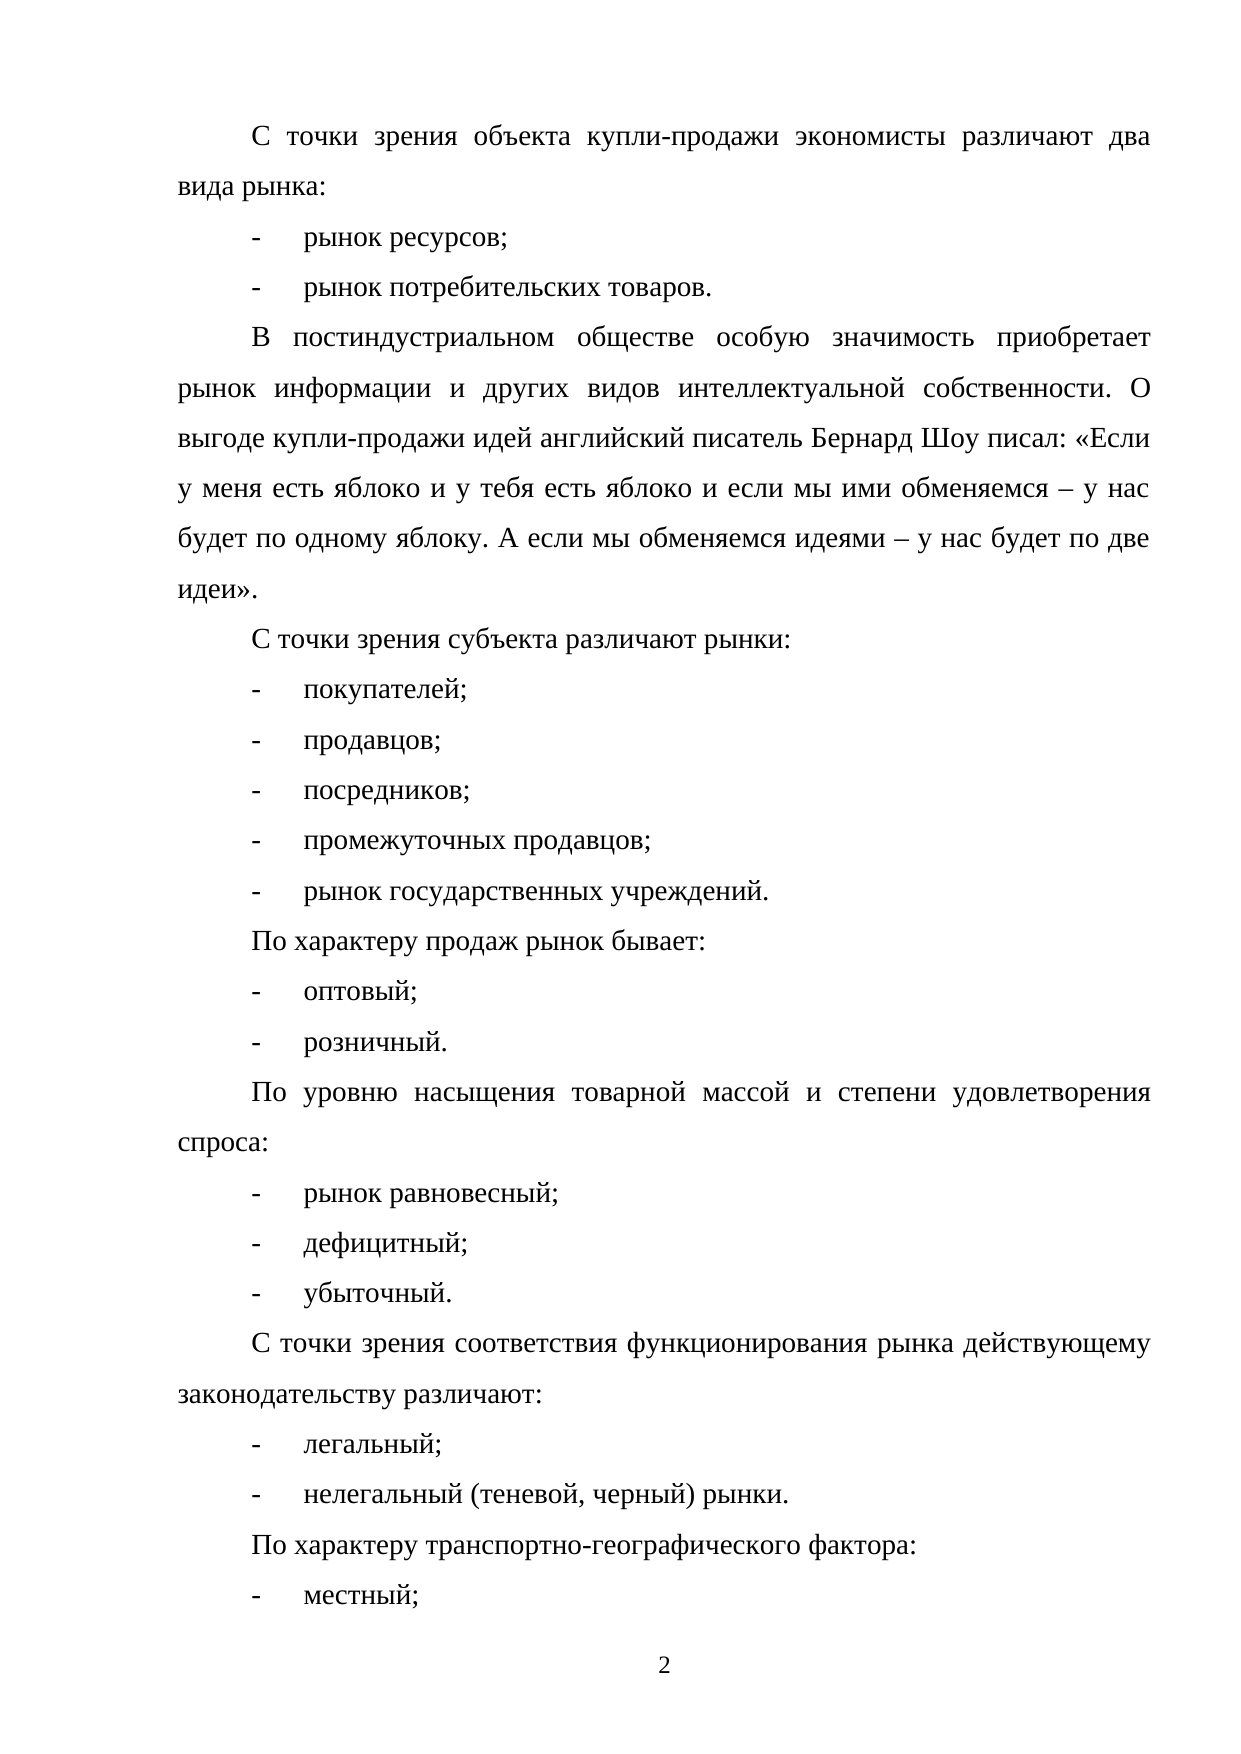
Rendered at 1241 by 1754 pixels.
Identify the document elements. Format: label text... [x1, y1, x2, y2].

list дефицитный; [177, 1225, 1152, 1258]
text По характеру продаж рынок бывает: [177, 923, 1152, 957]
list легальный; [177, 1426, 1152, 1460]
text С точки зрения соответствия функционирования рынка действующему законодательству различают: [177, 1326, 1152, 1409]
list убыточный. [177, 1275, 1152, 1309]
text С точки зрения субъекта различают рынки: [177, 621, 1152, 655]
list промежуточных продавцов; [177, 822, 1152, 856]
list рынок государственных учреждений. [177, 873, 1152, 906]
list рынок потребительских товаров. [177, 269, 1152, 303]
list посредников; [177, 772, 1152, 806]
list рынок ресурсов; [177, 219, 1152, 252]
text По характеру транспортно-географического фактора: [177, 1527, 1152, 1560]
text В постиндустриальном обществе особую значимость приобретает рынок информации и других видов интеллектуальной собственности. О выгоде купли-продажи идей английский писатель Бернард Шоу писал: «Если у меня есть яблоко и у тебя есть яблоко и если мы ими обменяемся – у нас будет по одному яблоку. А если мы обменяемся идеями – у нас будет по две идеи». [177, 319, 1152, 604]
list продавцов; [177, 722, 1152, 755]
text По уровню насыщения товарной массой и степени удовлетворения спроса: [177, 1074, 1152, 1158]
list покупателей; [177, 672, 1152, 705]
text С точки зрения объекта купли-продажи экономисты различают два вида рынка: [177, 118, 1152, 202]
list нелегальный (теневой, черный) рынки. [177, 1477, 1152, 1510]
list розничный. [177, 1024, 1152, 1057]
list оптовый; [177, 973, 1152, 1007]
list рынок равновесный; [177, 1175, 1152, 1208]
list местный; [177, 1577, 1152, 1611]
